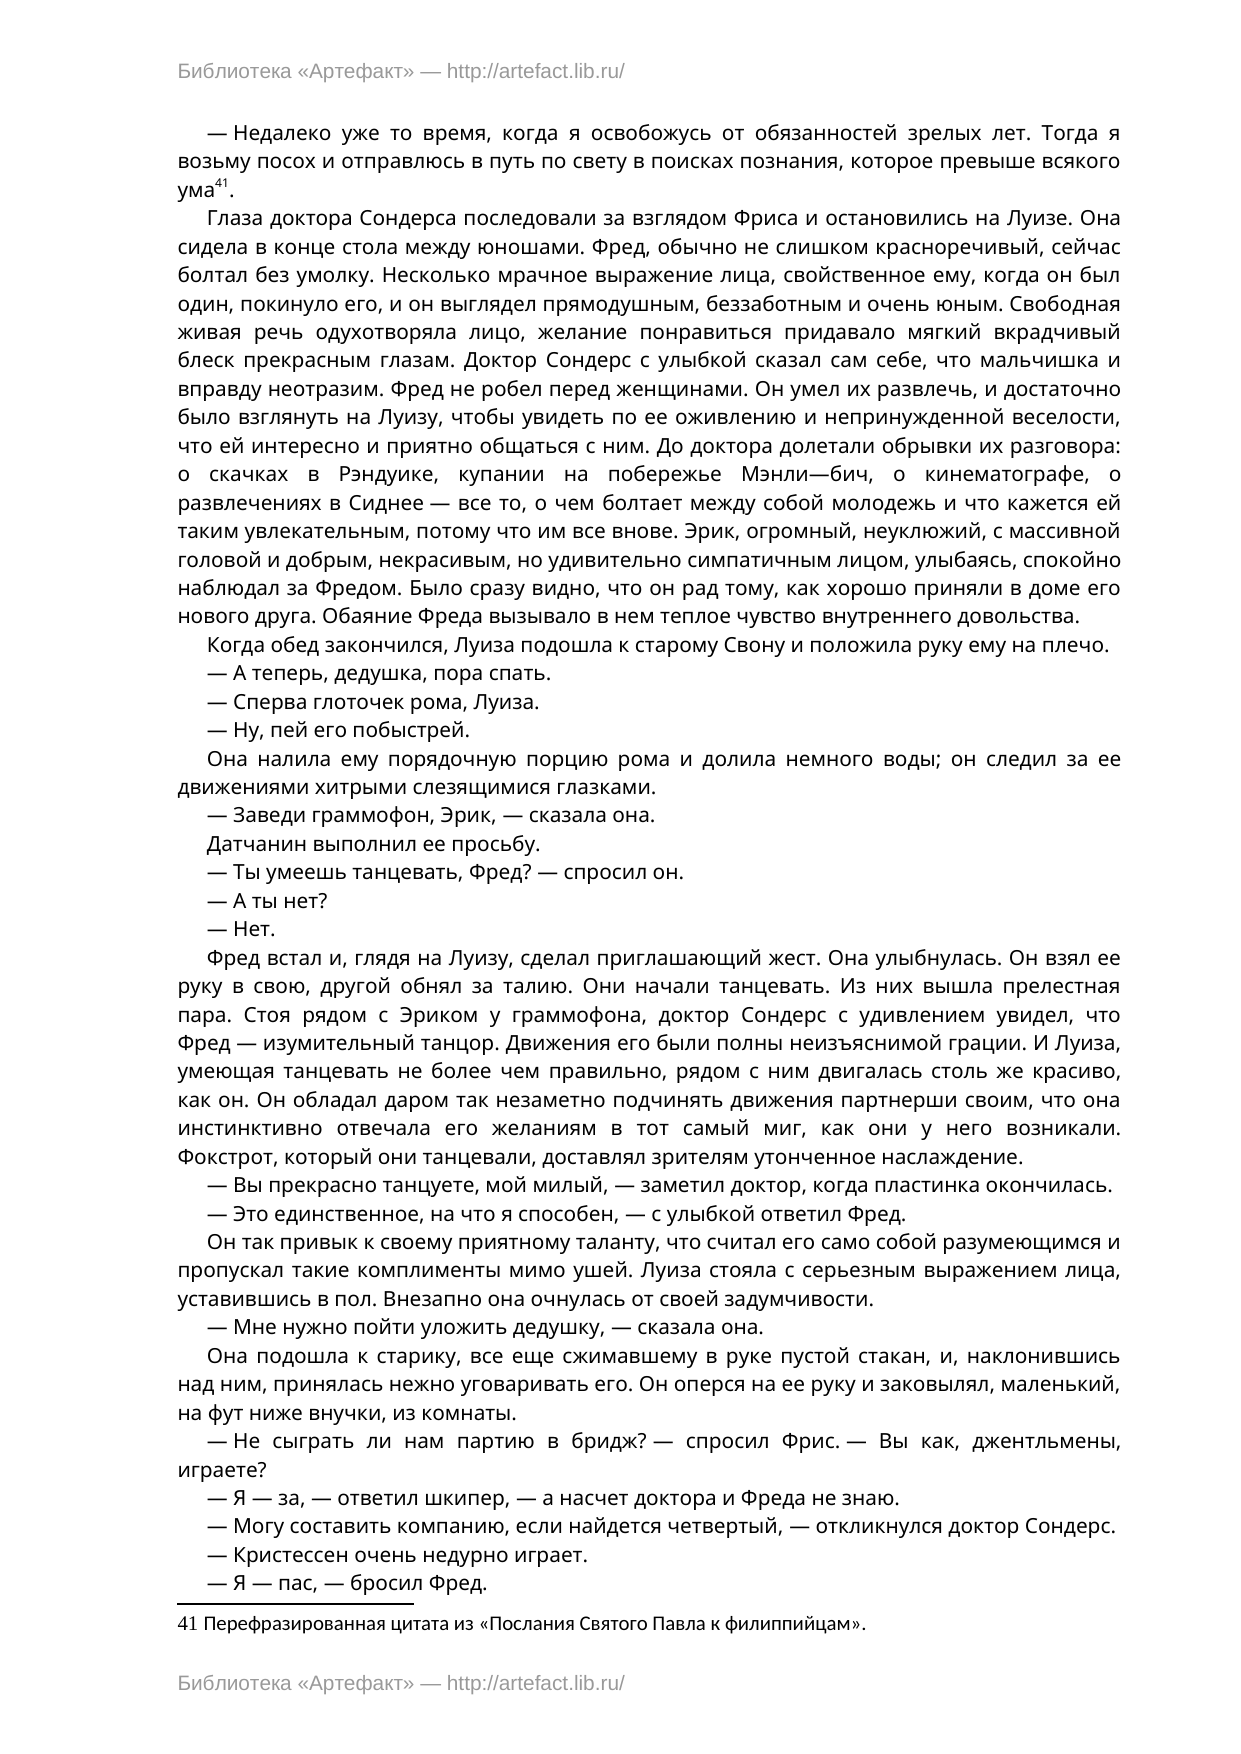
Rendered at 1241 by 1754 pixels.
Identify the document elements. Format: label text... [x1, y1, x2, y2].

text — Ты умеешь танцевать, Фред? — спросил он. [177, 857, 1122, 886]
text Он так привык к своему приятному таланту, что считал его само собой разумеющимся и пропускал такие комплименты мимо ушей. Луиза стояла с серьезным выражением лица, уставившись в пол. Внезапно она очнулась от своей задумчивости. [177, 1227, 1122, 1312]
text — Недалеко уже то время, когда я освобожусь от обязанностей зрелых лет. Тогда я возьму посох и отправлюсь в путь по свету в поисках познания, которое превыше всякого ума. [177, 118, 1122, 203]
text — Сперва глоточек рома, Луиза. [177, 687, 1122, 715]
text — Заведи граммофон, Эрик, — сказала она. [177, 801, 1122, 829]
text — Кристессен очень недурно играет. [177, 1540, 1122, 1568]
text — Могу составить компанию, если найдется четвертый, — откликнулся доктор Сондерс. [177, 1512, 1122, 1540]
text Она подошла к старику, все еще сжимавшему в руке пустой стакан, и, наклонившись над ним, принялась нежно уговаривать его. Он оперся на ее руку и заковылял, маленький, на фут ниже внучки, из комнаты. [177, 1341, 1122, 1426]
text — Это единственное, на что я способен, — с улыбкой ответил Фред. [177, 1199, 1122, 1227]
text Фред встал и, глядя на Луизу, сделал приглашающий жест. Она улыбнулась. Он взял ее руку в свою, другой обнял за талию. Они начали танцевать. Из них вышла прелестная пара. Стоя рядом с Эриком у граммофона, доктор Сондерс с удивлением увидел, что Фред — изумительный танцор. Движения его были полны неизъяснимой грации. И Луиза, умеющая танцевать не более чем правильно, рядом с ним двигалась столь же красиво, как он. Он обладал даром так незаметно подчинять движения партнерши своим, что она инстинктивно отвечала его желаниям в тот самый миг, как они у него возникали. Фокстрот, который они танцевали, доставлял зрителям утонченное наслаждение. [177, 943, 1122, 1170]
text — Вы прекрасно танцуете, мой милый, — заметил доктор, когда пластинка окончилась. [177, 1170, 1122, 1199]
text Глаза доктора Сондерса последовали за взглядом Фриса и остановились на Луизе. Она сидела в конце стола между юношами. Фред, обычно не слишком красноречивый, сейчас болтал без умолку. Несколько мрачное выражение лица, свойственное ему, когда он был один, покинуло его, и он выглядел прямодушным, беззаботным и очень юным. Свободная живая речь одухотворяла лицо, желание понравиться придавало мягкий вкрадчивый блеск прекрасным глазам. Доктор Сондерс с улыбкой сказал сам себе, что мальчишка и вправду неотразим. Фред не робел перед женщинами. Он умел их развлечь, и достаточно было взглянуть на Луизу, чтобы увидеть по ее оживлению и непринужденной веселости, что ей интересно и приятно общаться с ним. До доктора долетали обрывки их разговора: о скачках в Рэндуике, купании на побережье Мэнли—бич, о кинематографе, о развлечениях в Сиднее — все то, о чем болтает между собой молодежь и что кажется ей таким увлекательным, потому что им все внове. Эрик, огромный, неуклюжий, с массивной головой и добрым, некрасивым, но удивительно симпатичным лицом, улыбаясь, спокойно наблюдал за Фредом. Было сразу видно, что он рад тому, как хорошо приняли в доме его нового друга. Обаяние Фреда вызывало в нем теплое чувство внутреннего довольства. [177, 203, 1122, 630]
text Датчанин выполнил ее просьбу. [177, 829, 1122, 857]
text — Я — пас, — бросил Фред. [177, 1568, 1122, 1597]
text — А ты нет? [177, 886, 1122, 914]
text Она налила ему порядочную порцию рома и долила немного воды; он следил за ее движениями хитрыми слезящимися глазками. [177, 744, 1122, 801]
text — Не сыграть ли нам партию в бридж? — спросил Фрис. — Вы как, джентльмены, играете? [177, 1426, 1122, 1483]
text — Нет. [177, 914, 1122, 943]
text — Мне нужно пойти уложить дедушку, — сказала она. [177, 1312, 1122, 1341]
text — Я — за, — ответил шкипер, — а насчет доктора и Фреда не знаю. [177, 1483, 1122, 1512]
text — Ну, пей его побыстрей. [177, 715, 1122, 744]
text — А теперь, дедушка, пора спать. [177, 658, 1122, 687]
text Когда обед закончился, Луиза подошла к старому Свону и положила руку ему на плечо. [177, 630, 1122, 658]
